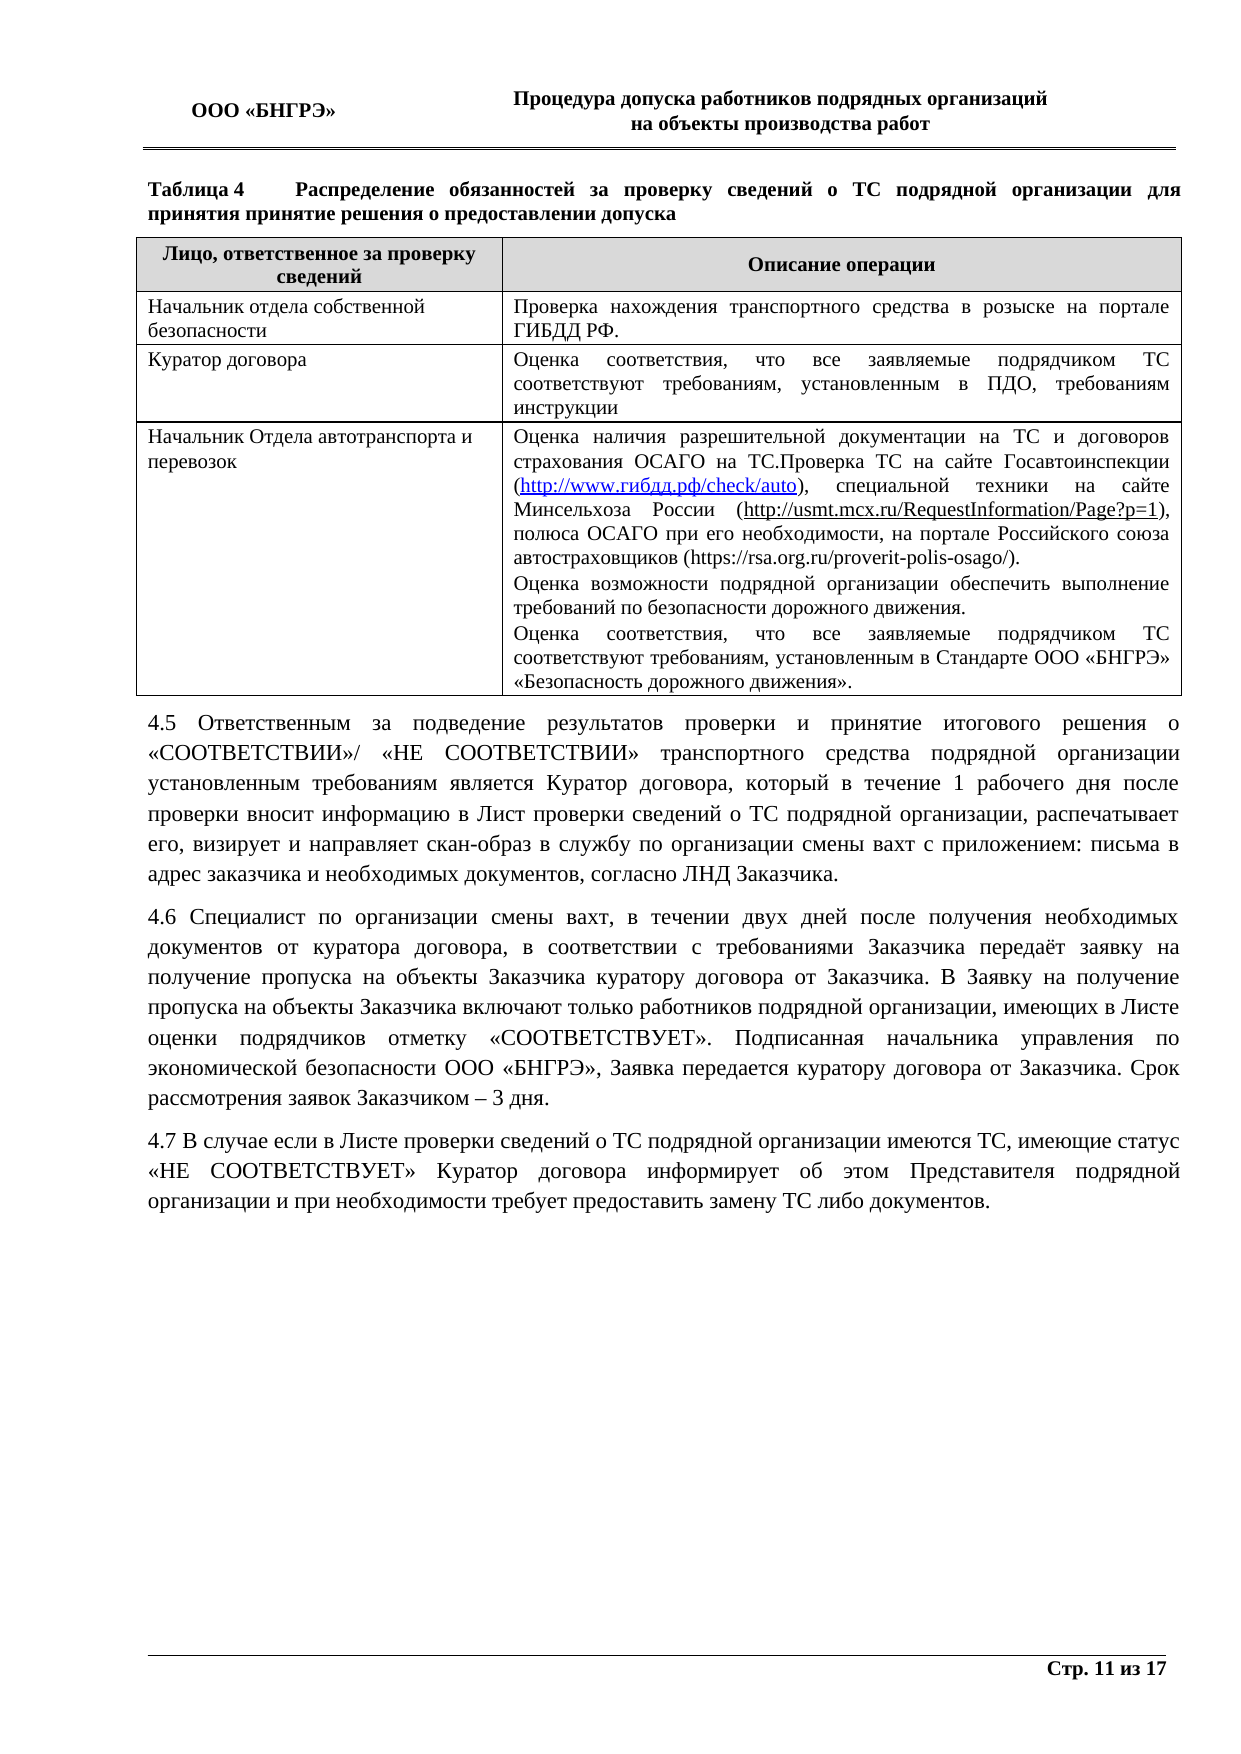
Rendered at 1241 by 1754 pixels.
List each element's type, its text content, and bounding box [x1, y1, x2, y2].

list 4.6 Специалист по организации смены вахт, в течении двух дней после получения необходимых документов от куратора договора, в соответствии с требованиями Заказчика передаёт заявку на получение пропуска на объекты Заказчика куратору договора от Заказчика. В Заявку на получение пропуска на объекты Заказчика включают только работников подрядной организации, имеющих в Листе оценки подрядчиков отметку «СООТВЕТСТВУЕТ». Подписанная начальника управления по экономической безопасности ООО «БНГРЭ», Заявка передается куратору договора от Заказчика. Срок рассмотрения заявок Заказчиком – 3 дня. [148, 903, 1181, 1110]
list 4.5 Ответственным за подведение результатов проверки и принятие итогового решения о «СООТВЕТСТВИИ»/ «НЕ СООТВЕТСТВИИ» транспортного средства подрядной организации установленным требованиям является Куратор договора, который в течение 1 рабочего дня после проверки вносит информацию в Лист проверки сведений о ТС подрядной организации, распечатывает его, визирует и направляет скан-образ в службу по организации смены вахт с приложением: письма в адрес заказчика и необходимых документов, согласно ЛНД Заказчика. [148, 709, 1181, 886]
table_cell Оценка соответствия, что все заявляемые подрядчиком ТС соответствуют требованиям, установленным в ПДО, требованиям инструкции [503, 345, 1181, 421]
list 4.7 В случае если в Листе проверки сведений о ТС подрядной организации имеются ТС, имеющие статус «НЕ СООТВЕТСТВУЕТ» Куратор договора информирует об этом Представителя подрядной организации и при необходимости требует предоставить замену ТС либо документов. [148, 1127, 1181, 1213]
table_cell Куратор договора [137, 345, 502, 421]
text Таблица 4 Распределение обязанностей за проверку сведений о ТС подрядной организации для принятия принятие решения о предоставлении допуска [148, 177, 1181, 225]
table_header Описание операции [503, 238, 1181, 291]
table_cell Начальник Отдела автотранспорта и перевозок [137, 423, 502, 695]
table_cell Начальник отдела собственной безопасности [137, 292, 502, 344]
table_header Лицо, ответственное за проверку сведений [137, 238, 502, 291]
table_cell Проверка нахождения транспортного средства в розыске на портале ГИБДД РФ. [503, 292, 1181, 344]
table_cell Оценка наличия разрешительной документации на ТС и договоров страхования ОСАГО на ТС.Проверка ТС на сайте Госавтоинспекции (http://www.гибдд.рф/check/auto), специальной техники на сайте Минсельхоза России (http://usmt.mcx.ru/RequestInformation/Page?p=1), полюса ОСАГО при его необходимости, на портале Российского союза автостраховщиков (https://rsa.org.ru/proverit-polis-osago/). Оценка возможности подрядной организации обеспечить выполнение требований по безопасности дорожного движения. Оценка соответствия, что все заявляемые подрядчиком ТС соответствуют требованиям, установленным в Стандарте ООО «БНГРЭ» «Безопасность дорожного движения». [503, 423, 1181, 695]
